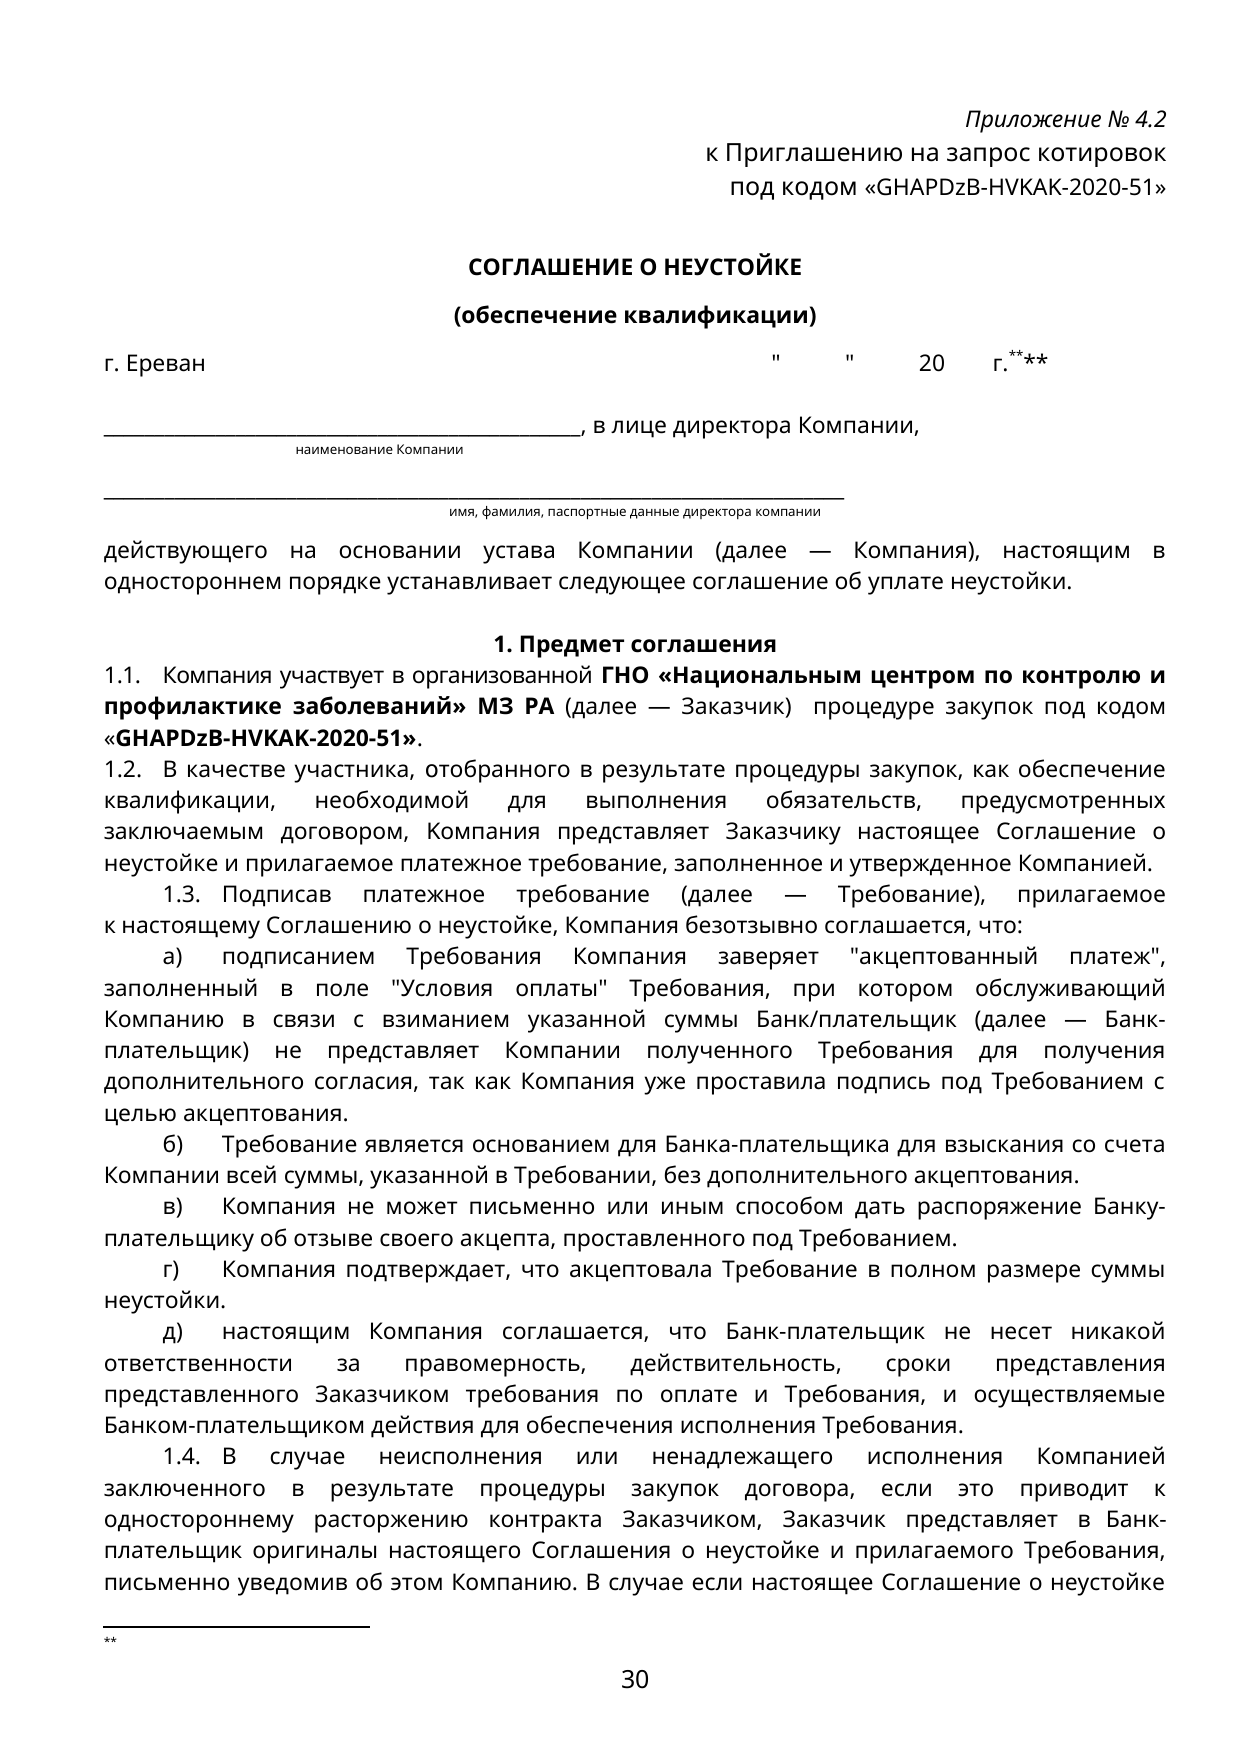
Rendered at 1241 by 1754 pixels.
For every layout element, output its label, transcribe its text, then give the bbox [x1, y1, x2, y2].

text 1.3. Подписав платежное требование (далее — Требование), прилагаемое к настоящему Соглашению о неустойке, Компания безотзывно соглашается, что: [103, 878, 1167, 940]
text _________________________________________________________________________ [103, 472, 1167, 503]
text д) настоящим Компания соглашается, что Банк-плательщик не несет никакой ответственности за правомерность, действительность, сроки представления представленного Заказчиком требования по оплате и Требования, и осуществляемые Банком-плательщиком действия для обеспечения исполнения Требования. [103, 1315, 1167, 1440]
text 1. Предмет соглашения [103, 628, 1167, 659]
text действующего на основании устава Компании (далее — Компания), настоящим в одностороннем порядке устанавливает следующее соглашение об уплате неустойки. [103, 534, 1167, 597]
table_header г. Ереван [92, 347, 591, 378]
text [103, 1440, 1167, 1597]
table_header " " 20 г.** [591, 347, 1059, 378]
text а) подписанием Требования Компания заверяет "акцептованный платеж", заполненный в поле "Условия оплаты" Требования, при котором обслуживающий Компанию в связи с взиманием указанной суммы Банк/плательщик (далее — Банк-плательщик) не представляет Компании полученного Требования для получения дополнительного согласия, так как Компания уже проставила подпись под Требованием с целью акцептования. [103, 940, 1167, 1128]
text имя, фамилия, паспортные данные директора компании [103, 503, 1167, 534]
text к Приглашению на запрос котировок под кодом «GHAPDzB-HVKAK-2020-51» [103, 135, 1167, 203]
text СОГЛАШЕНИЕ О НЕУСТОЙКЕ [103, 251, 1167, 282]
text (обеспечение квалификации) [103, 299, 1167, 330]
text г) Компания подтверждает, что акцептовала Требование в полном размере суммы неустойки. [103, 1253, 1167, 1315]
text _______________________________________________, в лице директора Компании, [103, 409, 1167, 440]
text Приложение № 4.2 [103, 103, 1167, 135]
text 1.2. В качестве участника, օтобранного в результате процедуры закупок, как обеспечение квалификации, необходимой для выполнения обязательств, предусмотренных заключаемым договором, Kомпания представляет Заказчику настоящее Соглашение о неустойке и прилагаемое платежное требование, заполненное и утвержденное Компанией. [103, 753, 1167, 878]
text в) Компания не может письменно или иным способом дать распоряжение Банку-плательщику об отзыве своего акцепта, проставленного под Требованием. [103, 1190, 1167, 1253]
text б) Требование является основанием для Банка-плательщика для взыскания со счета Компании всей суммы, указанной в Требовании, без дополнительного акцептования. [103, 1128, 1167, 1190]
text наименование Компании [295, 440, 1167, 472]
text 1.1. Компания участвует в организованной ГНО «Национальным центром по контролю и профилактике заболеваний» МЗ РА (далее — Заказчик) процедуре закупок под кодом «GHAPDzB-HVKAK-2020-51». [103, 659, 1167, 753]
